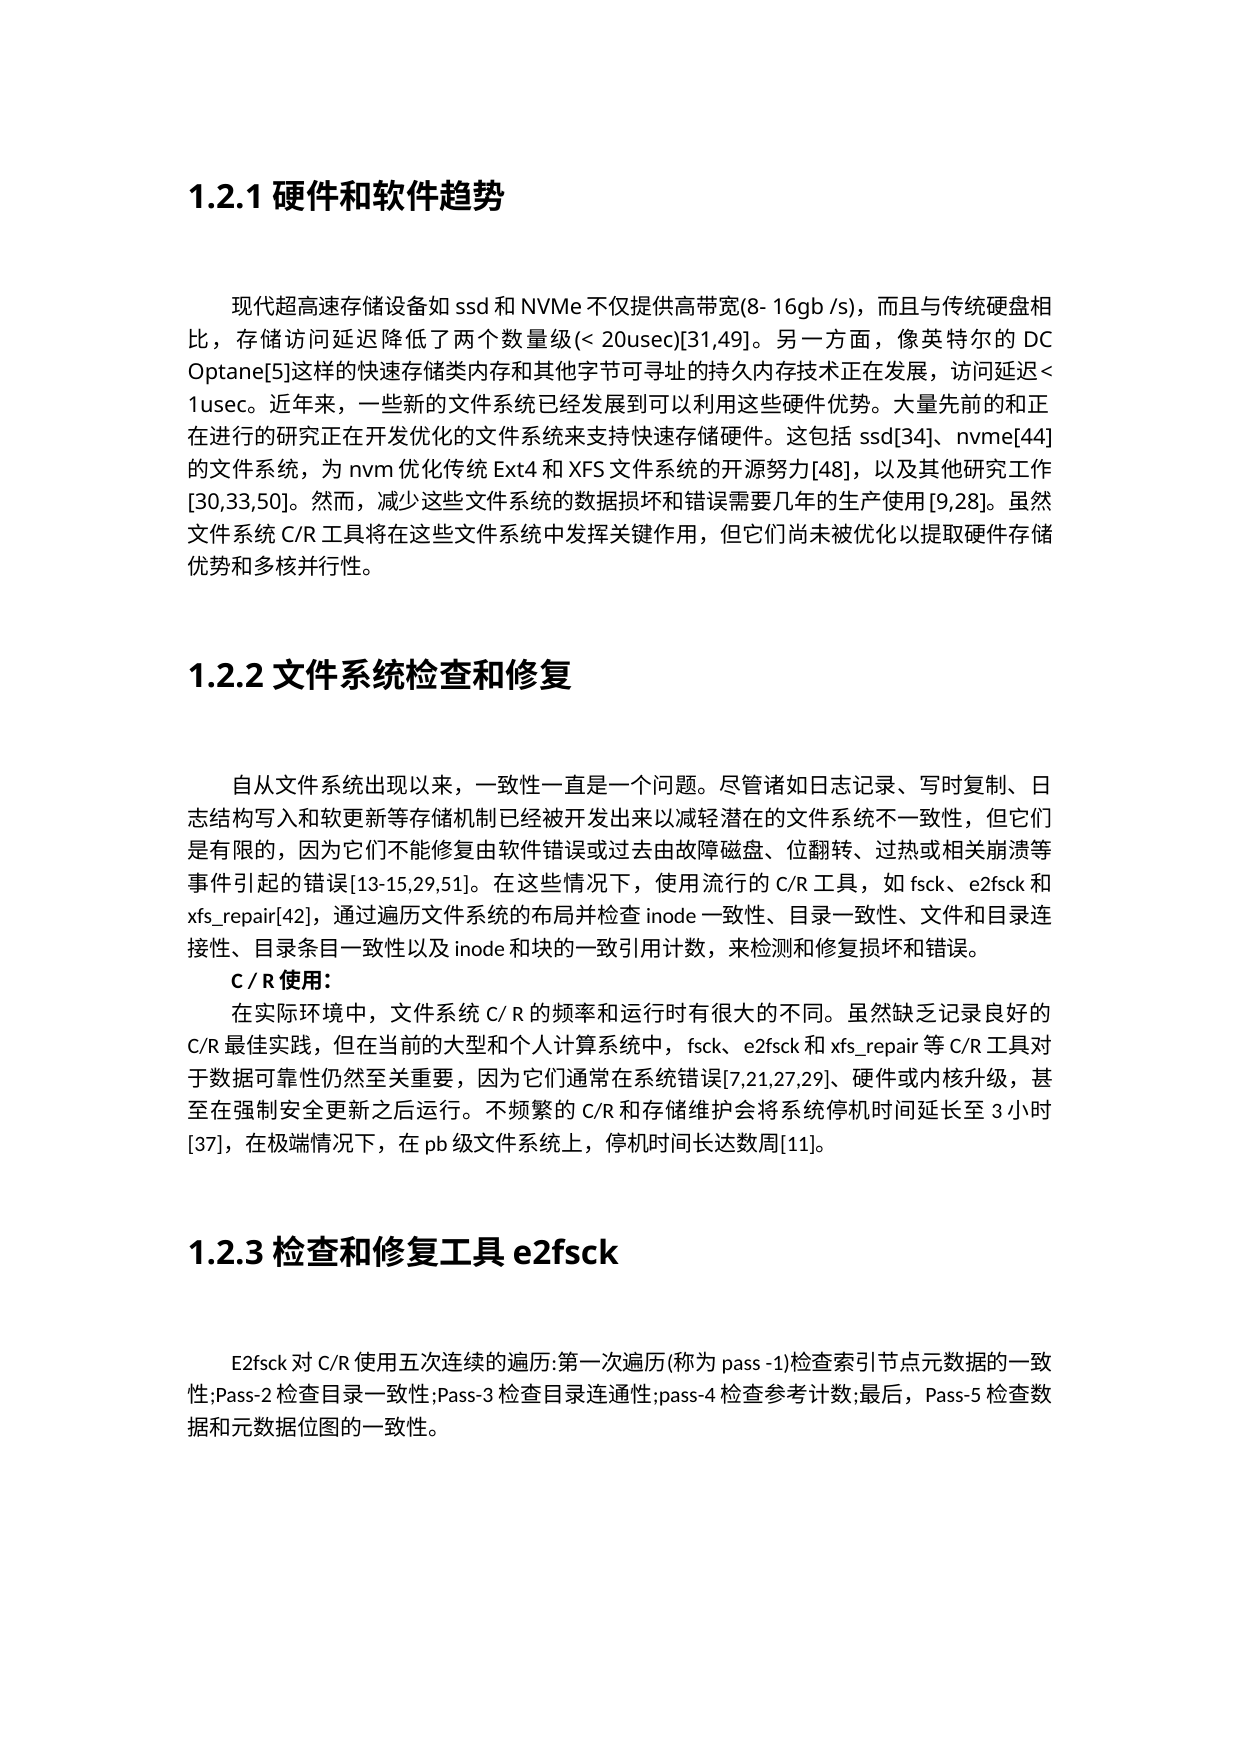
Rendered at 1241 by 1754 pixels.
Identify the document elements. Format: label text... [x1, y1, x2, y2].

text 自从文件系统出现以来，一致性一直是一个问题。尽管诸如日志记录、写时复制、日志结构写入和软更新等存储机制已经被开发出来以减轻潜在的文件系统不一致性，但它们是有限的，因为它们不能修复由软件错误或过去由故障磁盘、位翻转、过热或相关崩溃等事件引起的错误[13-15,29,51]。在这些情况下，使用流行的C/R工具，如fsck、e2fsck和xfs_repair[42]，通过遍历文件系统的布局并检查inode一致性、目录一致性、文件和目录连接性、目录条目一致性以及inode和块的一致引用计数，来检测和修复损坏和错误。 [187, 768, 1053, 963]
subtitle 1.2.2 文件系统检查和修复 [187, 641, 1053, 706]
text 在实际环境中，文件系统C/ R的频率和运行时有很大的不同。虽然缺乏记录良好的C/R最佳实践，但在当前的大型和个人计算系统中，fsck、e2fsck和xfs_repair等C/R工具对于数据可靠性仍然至关重要，因为它们通常在系统错误[7,21,27,29]、硬件或内核升级，甚至在强制安全更新之后运行。不频繁的C/R和存储维护会将系统停机时间延长至3小时[37]，在极端情况下，在pb级文件系统上，停机时间长达数周[11]。 [187, 995, 1053, 1158]
subtitle 1.2.1 硬件和软件趋势 [187, 162, 1053, 227]
text E2fsck对C/R使用五次连续的遍历:第一次遍历(称为pass -1)检查索引节点元数据的一致性;Pass-2检查目录一致性;Pass-3检查目录连通性;pass-4检查参考计数;最后，Pass-5检查数据和元数据位图的一致性。 [187, 1344, 1053, 1442]
subtitle 1.2.3 检查和修复工具e2fsck [187, 1217, 1053, 1282]
text C / R使用： [187, 963, 1053, 995]
text 现代超高速存储设备如ssd和NVMe不仅提供高带宽(8- 16gb /s)，而且与传统硬盘相比，存储访问延迟降低了两个数量级(< 20usec)[31,49]。另一方面，像英特尔的DC Optane[5]这样的快速存储类内存和其他字节可寻址的持久内存技术正在发展，访问延迟< 1usec。近年来，一些新的文件系统已经发展到可以利用这些硬件优势。大量先前的和正在进行的研究正在开发优化的文件系统来支持快速存储硬件。这包括ssd[34]、nvme[44]的文件系统，为nvm优化传统Ext4和XFS文件系统的开源努力[48]，以及其他研究工作[30,33,50]。然而，减少这些文件系统的数据损坏和错误需要几年的生产使用[9,28]。虽然文件系统C/R工具将在这些文件系统中发挥关键作用，但它们尚未被优化以提取硬件存储优势和多核并行性。 [187, 289, 1053, 581]
